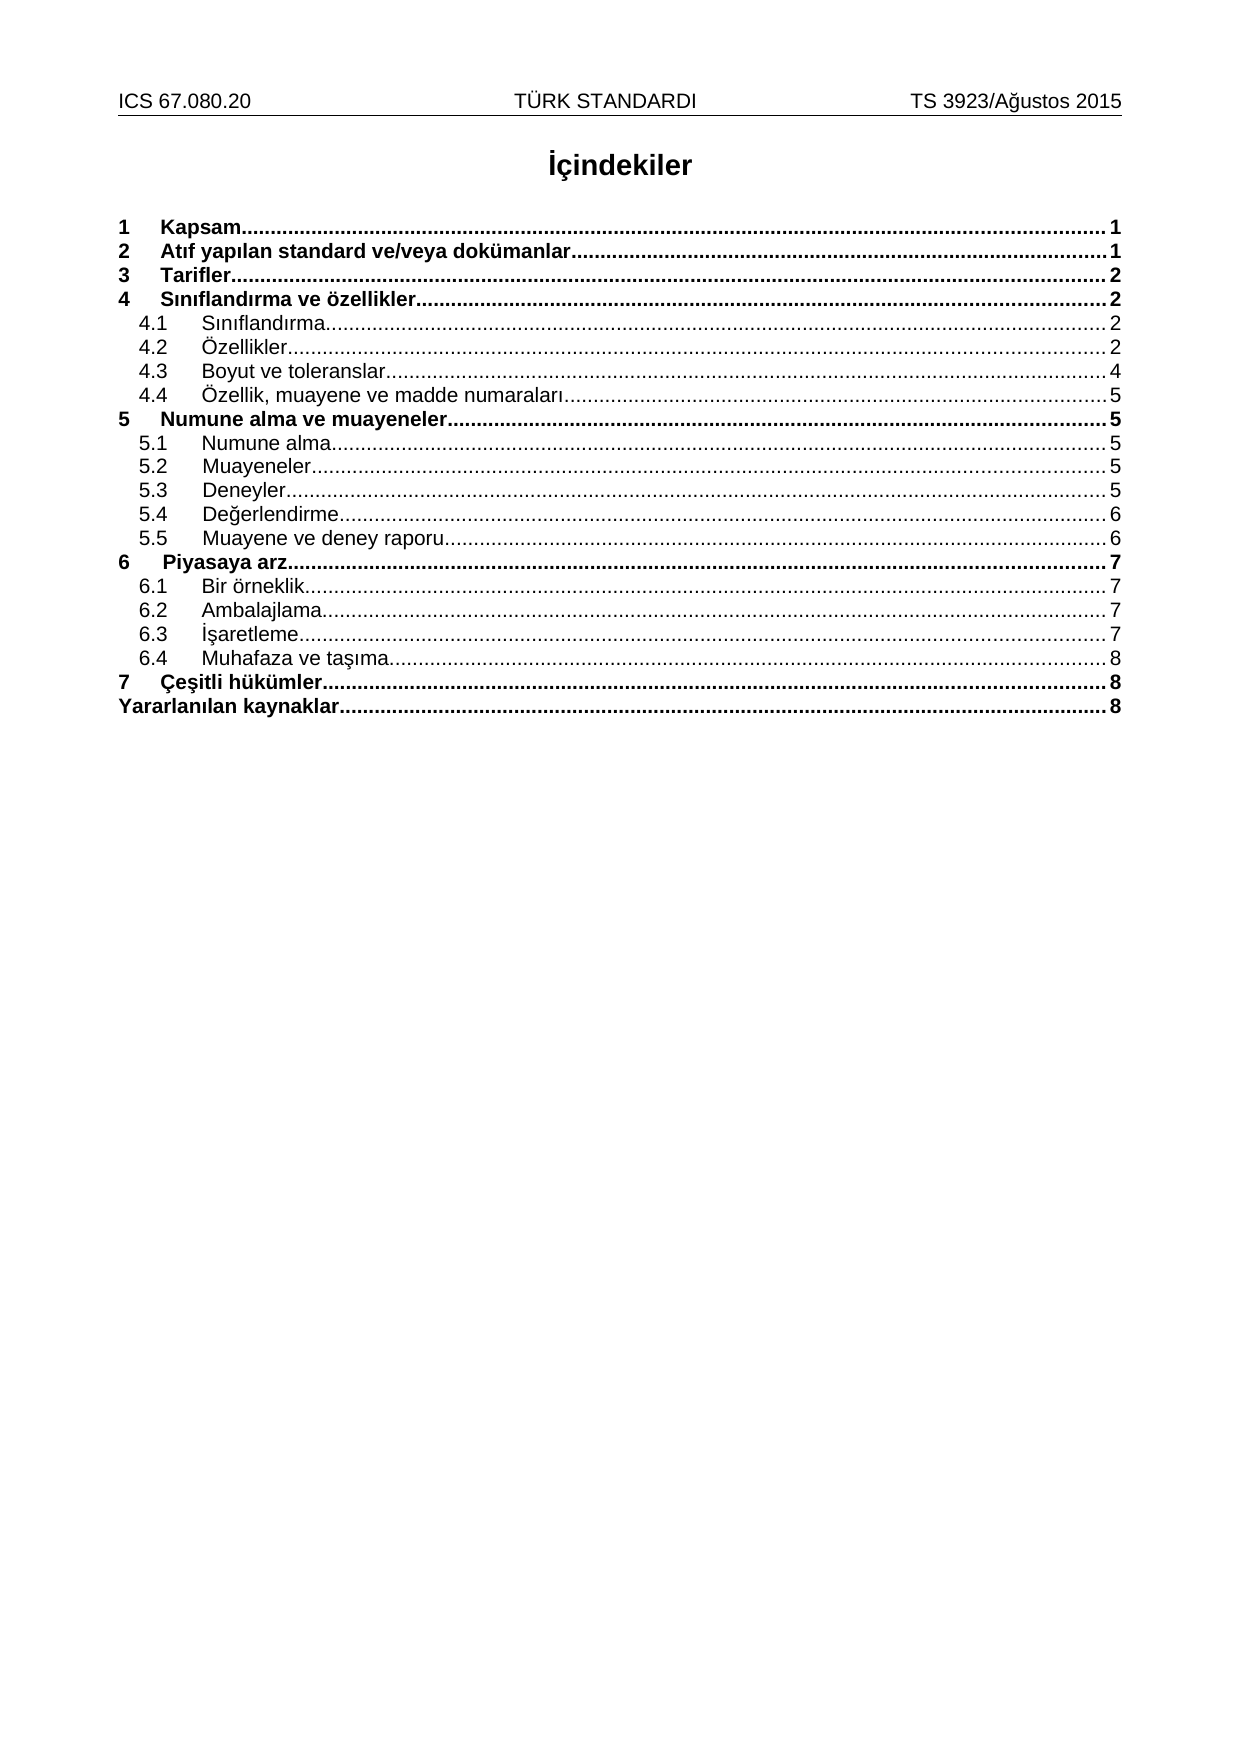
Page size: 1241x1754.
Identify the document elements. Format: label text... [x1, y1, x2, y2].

text 5 Numune alma ve muayeneler 5 [118, 406, 1122, 430]
text 2 Atıf yapılan standard ve/veya dokümanlar 1 [118, 239, 1122, 263]
text 5.1 Numune alma 5 [139, 430, 1122, 454]
text 6.1 Bir örneklik 7 [139, 574, 1122, 598]
text 3 Tarifler 2 [118, 263, 1122, 287]
text 4.2 Özellikler 2 [139, 334, 1122, 358]
text 6 Piyasaya arz 7 [118, 550, 1122, 574]
text 5.2 Muayeneler 5 [139, 454, 1122, 478]
text 5.4 Değerlendirme 6 [139, 502, 1122, 526]
text 6.2 Ambalajlama 7 [139, 598, 1122, 622]
text 4 Sınıflandırma ve özellikler 2 [118, 287, 1122, 311]
text 4.4 Özellik, muayene ve madde numaraları 5 [139, 382, 1122, 406]
text Yararlanılan kaynaklar 8 [118, 694, 1122, 718]
text 6.4 Muhafaza ve taşıma 8 [139, 646, 1122, 670]
text İçindekiler [118, 148, 1122, 181]
text 6.3 İşaretleme 7 [139, 622, 1122, 646]
text 4.3 Boyut ve toleranslar 4 [139, 358, 1122, 382]
text 5.3 Deneyler 5 [139, 478, 1122, 502]
text 4.1 Sınıflandırma 2 [139, 311, 1122, 334]
text 5.5 Muayene ve deney raporu 6 [139, 526, 1122, 550]
text 7 Çeşitli hükümler 8 [118, 670, 1122, 694]
text 1 Kapsam 1 [118, 215, 1122, 239]
